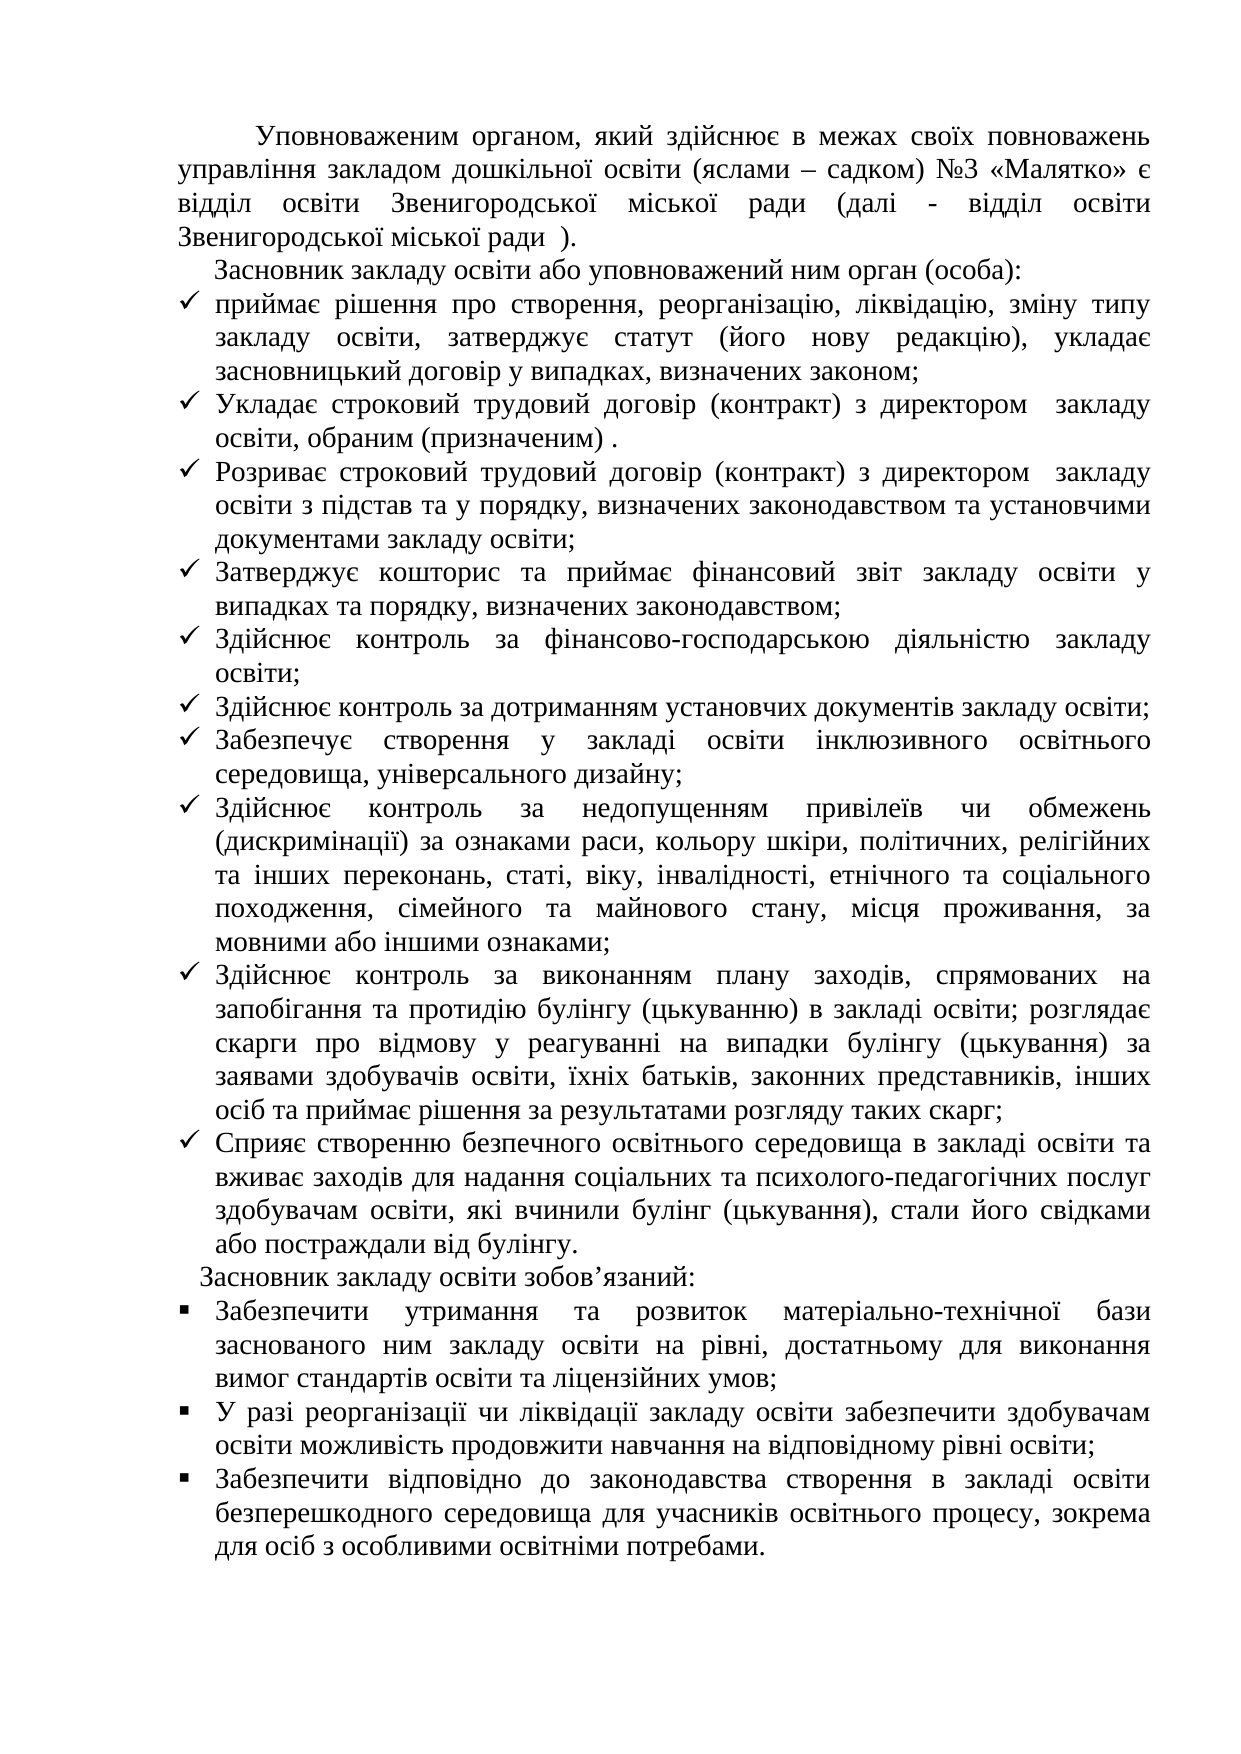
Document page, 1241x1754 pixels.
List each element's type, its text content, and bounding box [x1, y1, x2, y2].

text Засновник закладу освіти або уповноважений ним орган (особа): [177, 252, 1152, 286]
list Сприяє створенню безпечного освітнього середовища в закладі освіти та вживає заходів для надання соціальних та психолого-педагогічних послуг здобувачам освіти, які вчинили булінг (цькування), стали його свідками або постраждали від булінгу. [177, 1125, 1152, 1259]
list Здійснює контроль за виконанням плану заходів, спрямованих на запобігання та протидію булінгу (цькуванню) в закладі освіти; розглядає скарги про відмову у реагуванні на випадки булінгу (цькування) за заявами здобувачів освіти, їхніх батьків, законних представників, інших осіб та приймає рішення за результатами розгляду таких скарг; [177, 957, 1152, 1125]
list Забезпечити утримання та розвиток матеріально-технічної бази заснованого ним закладу освіти на рівні, достатньому для виконання вимог стандартів освіти та ліцензійних умов; [177, 1293, 1152, 1394]
text Засновник закладу освіти зобов’язаний: [177, 1259, 1152, 1293]
list Розриває строковий трудовий договір (контракт) з директором закладу освіти з підстав та у порядку, визначених законодавством та установчими документами закладу освіти; [177, 454, 1152, 554]
list приймає рішення про створення, реорганізацію, ліквідацію, зміну типу закладу освіти, затверджує статут (його нову редакцію), укладає засновницький договір у випадках, визначених законом; [177, 286, 1152, 387]
list У разі реорганізації чи ліквідації закладу освіти забезпечити здобувачам освіти можливість продовжити навчання на відповідному рівні освіти; [177, 1394, 1152, 1461]
list Забезпечує створення у закладі освіти інклюзивного освітнього середовища, універсального дизайну; [177, 722, 1152, 790]
list Забезпечити відповідно до законодавства створення в закладі освіти безперешкодного середовища для учасників освітнього процесу, зокрема для осіб з особливими освітніми потребами. [177, 1461, 1152, 1562]
list Здійснює контроль за дотриманням установчих документів закладу освіти; [177, 689, 1152, 722]
list Укладає строковий трудовий договір (контракт) з директором закладу освіти, обраним (призначеним) . [177, 387, 1152, 454]
text Уповноваженим органом, який здійснює в межах своїх повноважень управління закладом дошкільної освіти (яслами – садком) №3 «Малятко» є відділ освіти Звенигородської міської ради (далі - відділ освіти Звенигородської міської ради ). [177, 118, 1152, 252]
list Здійснює контроль за недопущенням привілеїв чи обмежень (дискримінації) за ознаками раси, кольору шкіри, політичних, релігійних та інших переконань, статі, віку, інвалідності, етнічного та соціального походження, сімейного та майнового стану, місця проживання, за мовними або іншими ознаками; [177, 790, 1152, 957]
list Здійснює контроль за фінансово-господарською діяльністю закладу освіти; [177, 622, 1152, 689]
list Затверджує кошторис та приймає фінансовий звіт закладу освіти у випадках та порядку, визначених законодавством; [177, 554, 1152, 622]
